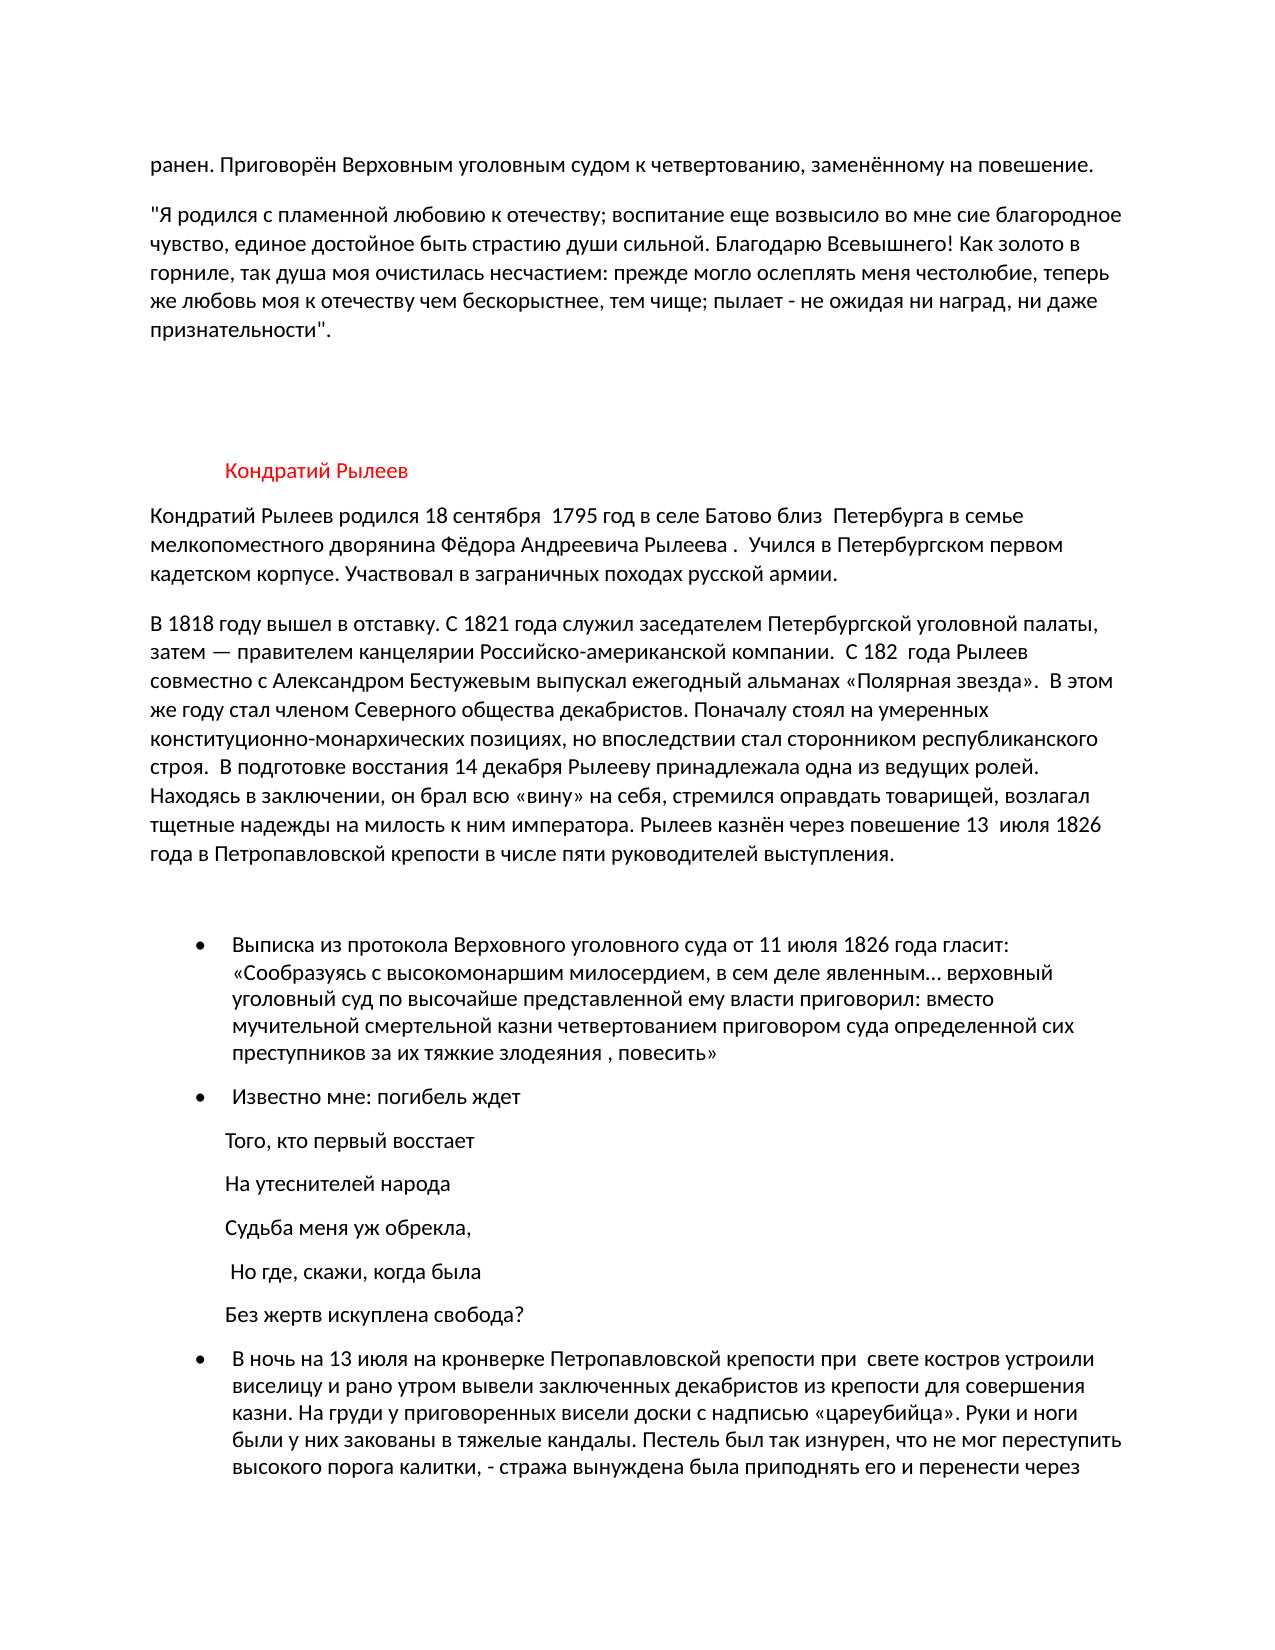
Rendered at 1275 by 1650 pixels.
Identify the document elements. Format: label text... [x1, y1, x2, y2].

text Кондратий Рылеев [225, 457, 1125, 484]
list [194, 1345, 1125, 1480]
text Без жертв искуплена свобода? [225, 1301, 1125, 1328]
text Того, кто первый восстает [225, 1127, 1125, 1153]
text В 1818 году вышел в отставку. С 1821 года служил заседателем Петербургской уголовной палаты, затем — правителем канцелярии Российско-американской компании. С 182 года Рылеев совместно с Александром Бестужевым выпускал ежегодный альманах «Полярная звезда». В этом же году стал членом Северного общества декабристов. Поначалу стоял на умеренных конституционно-монархических позициях, но впоследствии стал сторонником республиканского строя. В подготовке восстания 14 декабря Рылееву принадлежала одна из ведущих ролей. Находясь в заключении, он брал всю «вину» на себя, стремился оправдать товарищей, возлагал тщетные надежды на милость к ним императора. Рылеев казнён через повешение 13 июля 1826 года в Петропавловской крепости в числе пяти руководителей выступления. [150, 608, 1125, 867]
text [150, 150, 1125, 179]
text Судьба меня уж обрекла, [225, 1214, 1125, 1241]
text Но где, скажи, когда была [225, 1257, 1125, 1284]
text Кондратий Рылеев родился 18 сентября 1795 год в селе Батово близ Петербурга в семье мелкопоместного дворянина Фёдора Андреевича Рылеева . Учился в Петербургском первом кадетском корпусе. Участвовал в заграничных походах русской армии. [150, 501, 1125, 587]
list Выписка из протокола Верховного уголовного суда от 11 июля 1826 года гласит: «Сообразуясь с высокомонаршим милосердием, в сем деле явленным… верховный уголовный суд по высочайше представленной ему власти приговорил: вместо мучительной смертельной казни четвертованием приговором суда определенной сих преступников за их тяжкие злодеяния , повесить» [194, 931, 1125, 1066]
text На утеснителей народа [225, 1170, 1125, 1197]
list Известно мне: погибель ждет [194, 1083, 1125, 1110]
text "Я родился с пламенной любовию к отечеству; воспитание еще возвысило во мне сие благородное чувство, единое достойное быть страстию души сильной. Благодарю Всевышнего! Как золото в горниле, так душа моя очистилась несчастием: прежде могло ослеплять меня честолюбие, теперь же любовь моя к отечеству чем бескорыстнее, тем чище; пылает - не ожидая ни наград, ни даже признательности". [150, 199, 1125, 343]
